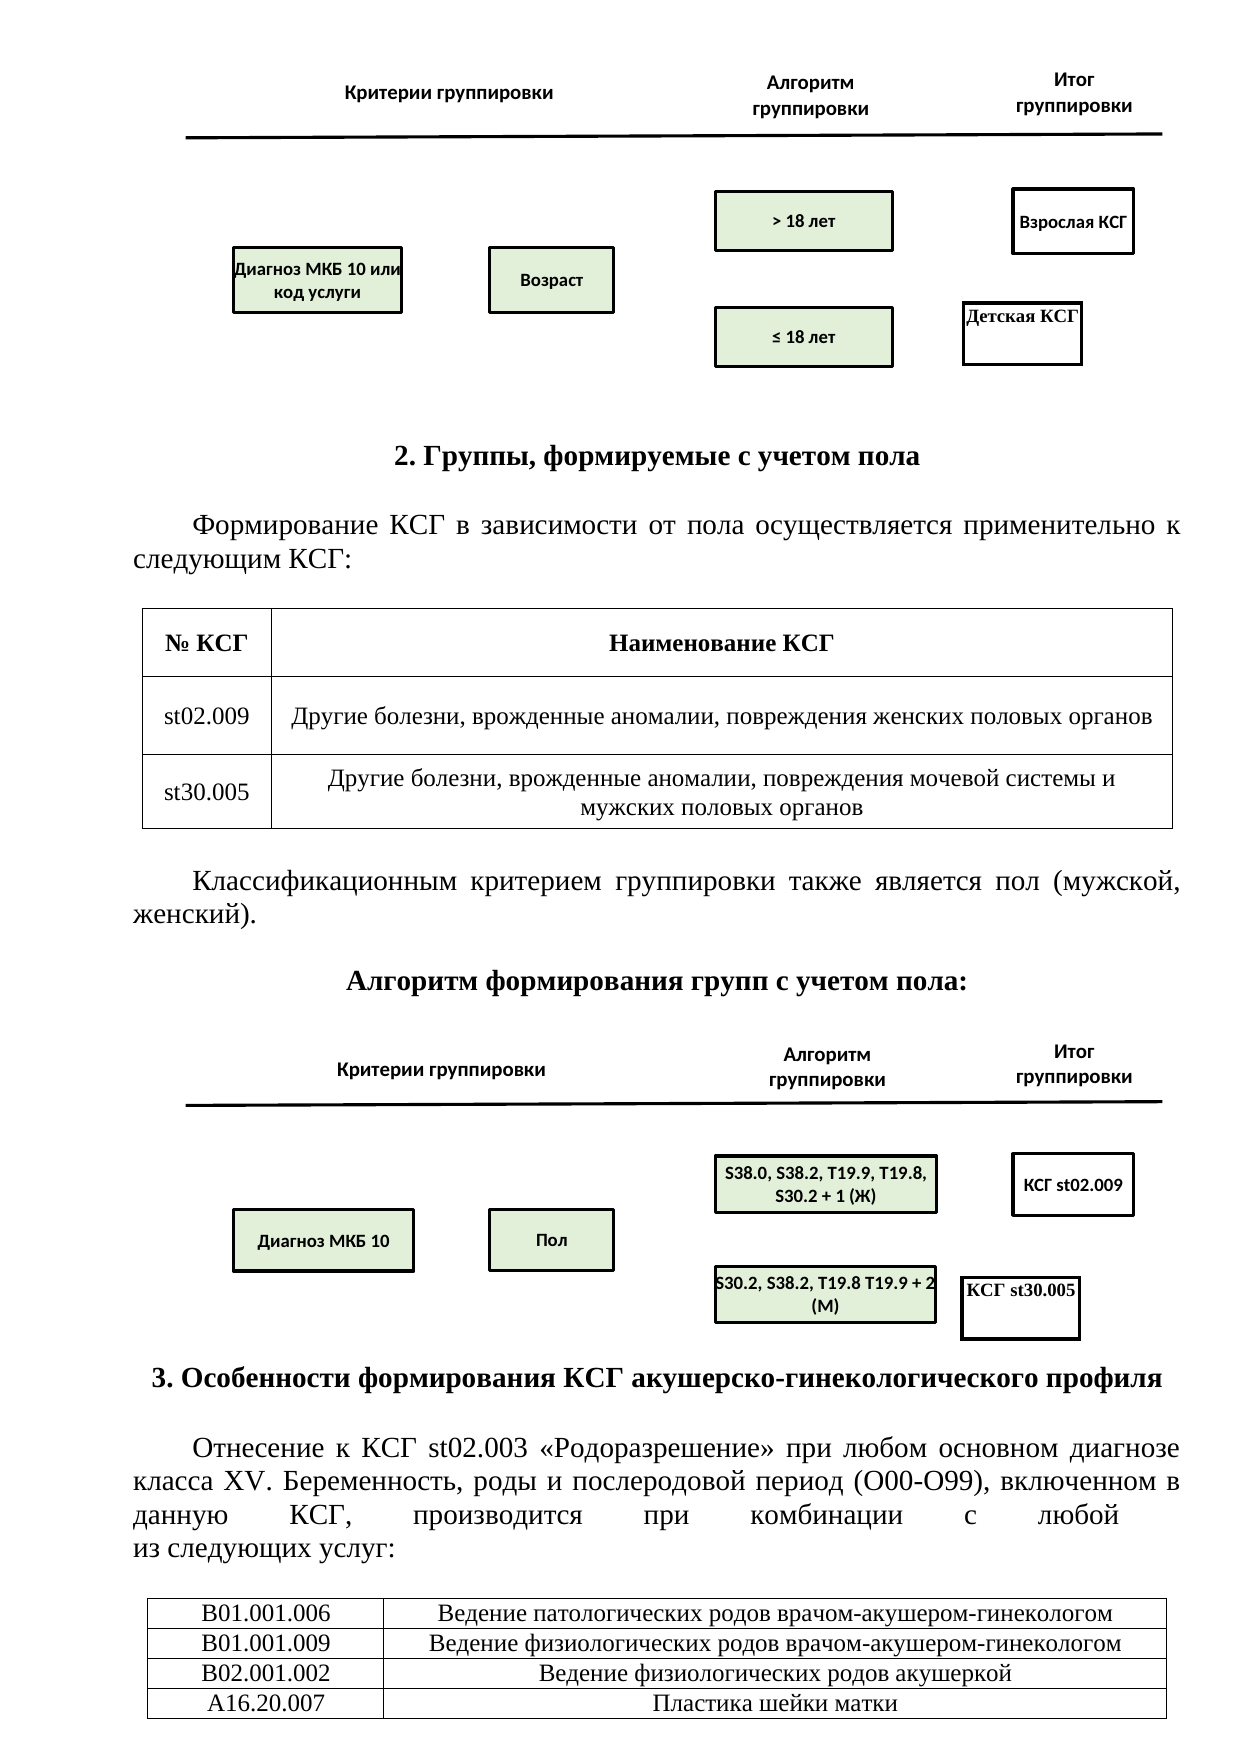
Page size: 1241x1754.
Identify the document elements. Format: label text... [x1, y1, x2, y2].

subtitle 2. Группы, формируемые с учетом пола [133, 438, 1181, 471]
table_header № КСГ [143, 609, 271, 676]
table_header Наименование КСГ [272, 609, 1172, 676]
table_cell st02.009 [143, 677, 271, 754]
table_cell B01.001.009 [148, 1629, 383, 1657]
table_header B01.001.006 [148, 1599, 383, 1627]
table_cell B02.001.002 [148, 1659, 383, 1687]
table_header Ведение патологических родов врачом-акушером-гинекологом [384, 1599, 1166, 1627]
table_cell Ведение физиологических родов акушеркой [384, 1659, 1166, 1687]
text Отнесение к КСГ st02.003 «Родоразрешение» при любом основном диагнозе класса XV. Беременность, роды и послеродовой период (O00-O99), включенном в данную КСГ, производится при комбинации с любой из следующих услуг: [133, 1430, 1181, 1564]
text Классификационным критерием группировки также является пол (мужской, женский). [133, 863, 1181, 930]
table_cell Пластика шейки матки [384, 1689, 1166, 1717]
table_cell A16.20.007 [148, 1689, 383, 1717]
text Формирование КСГ в зависимости от пола осуществляется применительно к следующим КСГ: [133, 507, 1181, 574]
table_cell Другие болезни, врожденные аномалии, повреждения мочевой системы и мужских половых органов [272, 755, 1172, 828]
table_cell st30.005 [143, 755, 271, 828]
table_cell Ведение физиологических родов врачом-акушером-гинекологом [384, 1629, 1166, 1657]
table_cell Другие болезни, врожденные аномалии, повреждения женских половых органов [272, 677, 1172, 754]
text Алгоритм формирования групп с учетом пола: [133, 963, 1181, 997]
subtitle 3. Особенности формирования КСГ акушерско-гинекологического профиля [133, 1360, 1181, 1393]
